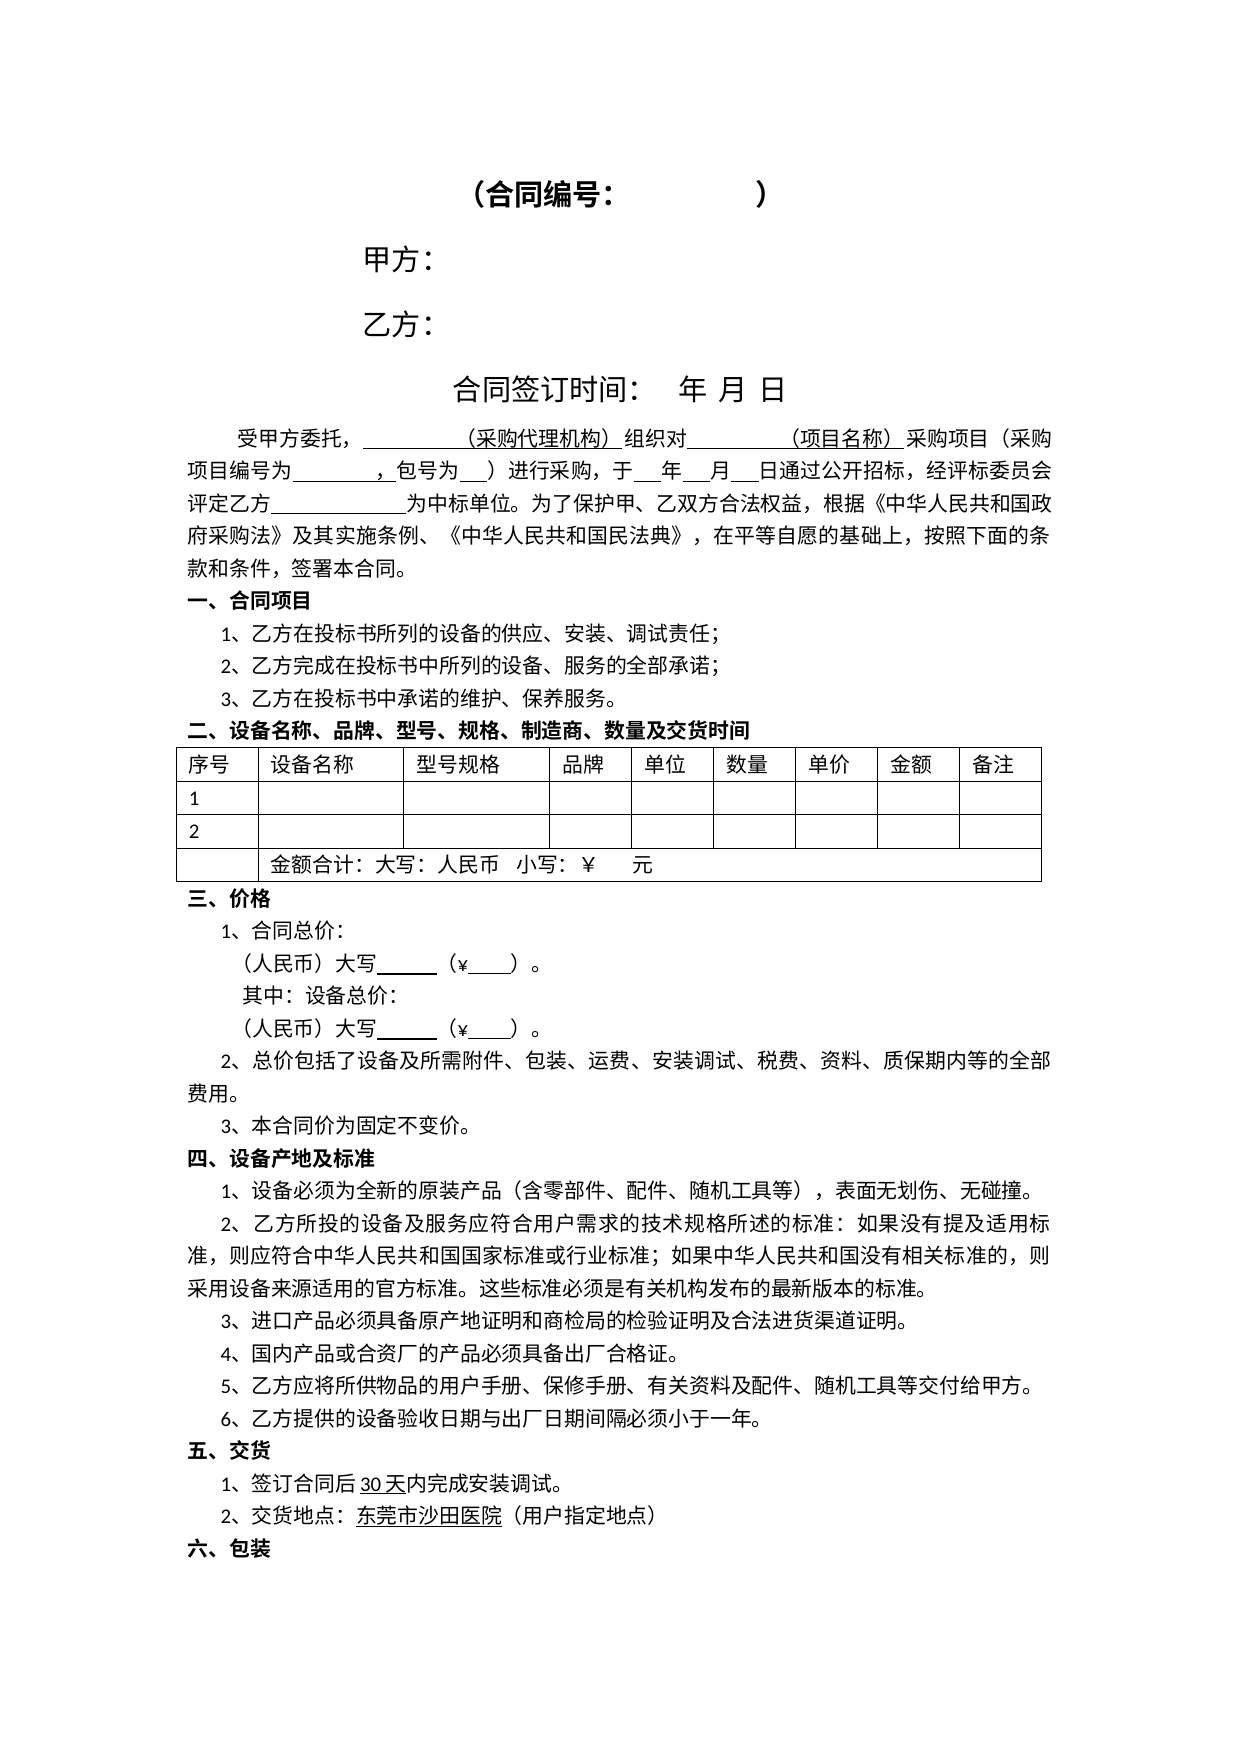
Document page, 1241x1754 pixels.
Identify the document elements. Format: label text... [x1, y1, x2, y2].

table_cell [878, 815, 959, 848]
text 六、包装 [187, 1532, 1053, 1565]
table_cell [632, 782, 713, 814]
text 五、交货 [187, 1435, 1053, 1467]
table_cell [632, 815, 713, 848]
text 1、设备必须为全新的原装产品（含零部件、配件、随机工具等），表面无划伤、无碰撞。 [187, 1175, 1053, 1207]
table_cell 1 [177, 782, 258, 814]
table_header 单位 [632, 748, 713, 781]
text （合同编号： ） [187, 162, 1053, 227]
table_cell [404, 782, 549, 814]
text 一、合同项目 [187, 584, 1053, 617]
table_cell [796, 815, 877, 848]
text 受甲方委托， （采购代理机构）组织对 （项目名称）采购项目（采购项目编号为 ，包号为 ）进行采购，于 年 月 日通过公开招标，经评标委员会评定乙方 为中标单位。为了保护甲、乙双方合法权益，根据《中华人民共和国政府采购法》及其实施条例、《中华人民共和国民法典》，在平等自愿的基础上，按照下面的条款和条件，签署本合同。 [187, 422, 1053, 584]
table_cell [714, 815, 795, 848]
text 3、本合同价为固定不变价。 [187, 1110, 1053, 1142]
table_cell [714, 782, 795, 814]
text 1、合同总价： [187, 915, 1053, 947]
text 5、乙方应将所供物品的用户手册、保修手册、有关资料及配件、随机工具等交付给甲方。 [187, 1370, 1053, 1402]
table_cell [796, 782, 877, 814]
text 4、国内产品或合资厂的产品必须具备出厂合格证。 [187, 1337, 1053, 1370]
table_cell [960, 815, 1041, 848]
table_header 品牌 [550, 748, 631, 781]
table_header 序号 [177, 748, 258, 781]
table_cell [550, 815, 631, 848]
text 四、设备产地及标准 [187, 1142, 1053, 1175]
text 3、乙方在投标书中承诺的维护、保养服务。 [187, 682, 1053, 714]
table_header 设备名称 [259, 748, 403, 781]
table_cell [550, 782, 631, 814]
text 1、乙方在投标书所列的设备的供应、安装、调试责任； [187, 617, 1053, 649]
text 2、乙方完成在投标书中所列的设备、服务的全部承诺； [187, 649, 1053, 682]
text 2、总价包括了设备及所需附件、包装、运费、安装调试、税费、资料、质保期内等的全部费用。 [187, 1045, 1053, 1110]
table_cell 2 [177, 815, 258, 848]
table_cell 金额合计：大写：人民币 小写：￥ 元 [259, 849, 1041, 881]
text 合同签订时间： 年 月 日 [187, 357, 1053, 422]
text 其中：设备总价： [187, 980, 1053, 1012]
text 3、进口产品必须具备原产地证明和商检局的检验证明及合法进货渠道证明。 [187, 1305, 1053, 1337]
table_cell [404, 815, 549, 848]
text 2、交货地点：东莞市沙田医院（用户指定地点） [187, 1500, 1053, 1532]
table_cell [960, 782, 1041, 814]
table_header 备注 [960, 748, 1041, 781]
text 三、价格 [187, 882, 1053, 915]
text 乙方： [187, 292, 1053, 357]
table_cell [177, 849, 258, 881]
text 甲方： [187, 227, 1053, 292]
text 1、签订合同后30天内完成安装调试。 [187, 1467, 1053, 1500]
text （人民币）大写 （¥ ）。 [187, 1012, 1053, 1045]
text 二、设备名称、品牌、型号、规格、制造商、数量及交货时间 [187, 714, 1053, 747]
table_cell [259, 815, 403, 848]
table_header 金额 [878, 748, 959, 781]
text 2、乙方所投的设备及服务应符合用户需求的技术规格所述的标准：如果没有提及适用标准，则应符合中华人民共和国国家标准或行业标准；如果中华人民共和国没有相关标准的，则采用设备来源适用的官方标准。这些标准必须是有关机构发布的最新版本的标准。 [187, 1207, 1053, 1305]
table_header 单价 [796, 748, 877, 781]
table_cell [259, 782, 403, 814]
text 6、乙方提供的设备验收日期与出厂日期间隔必须小于一年。 [187, 1402, 1053, 1435]
table_header 型号规格 [404, 748, 549, 781]
table_header 数量 [714, 748, 795, 781]
text （人民币）大写 （¥ ）。 [187, 947, 1053, 980]
table_cell [878, 782, 959, 814]
